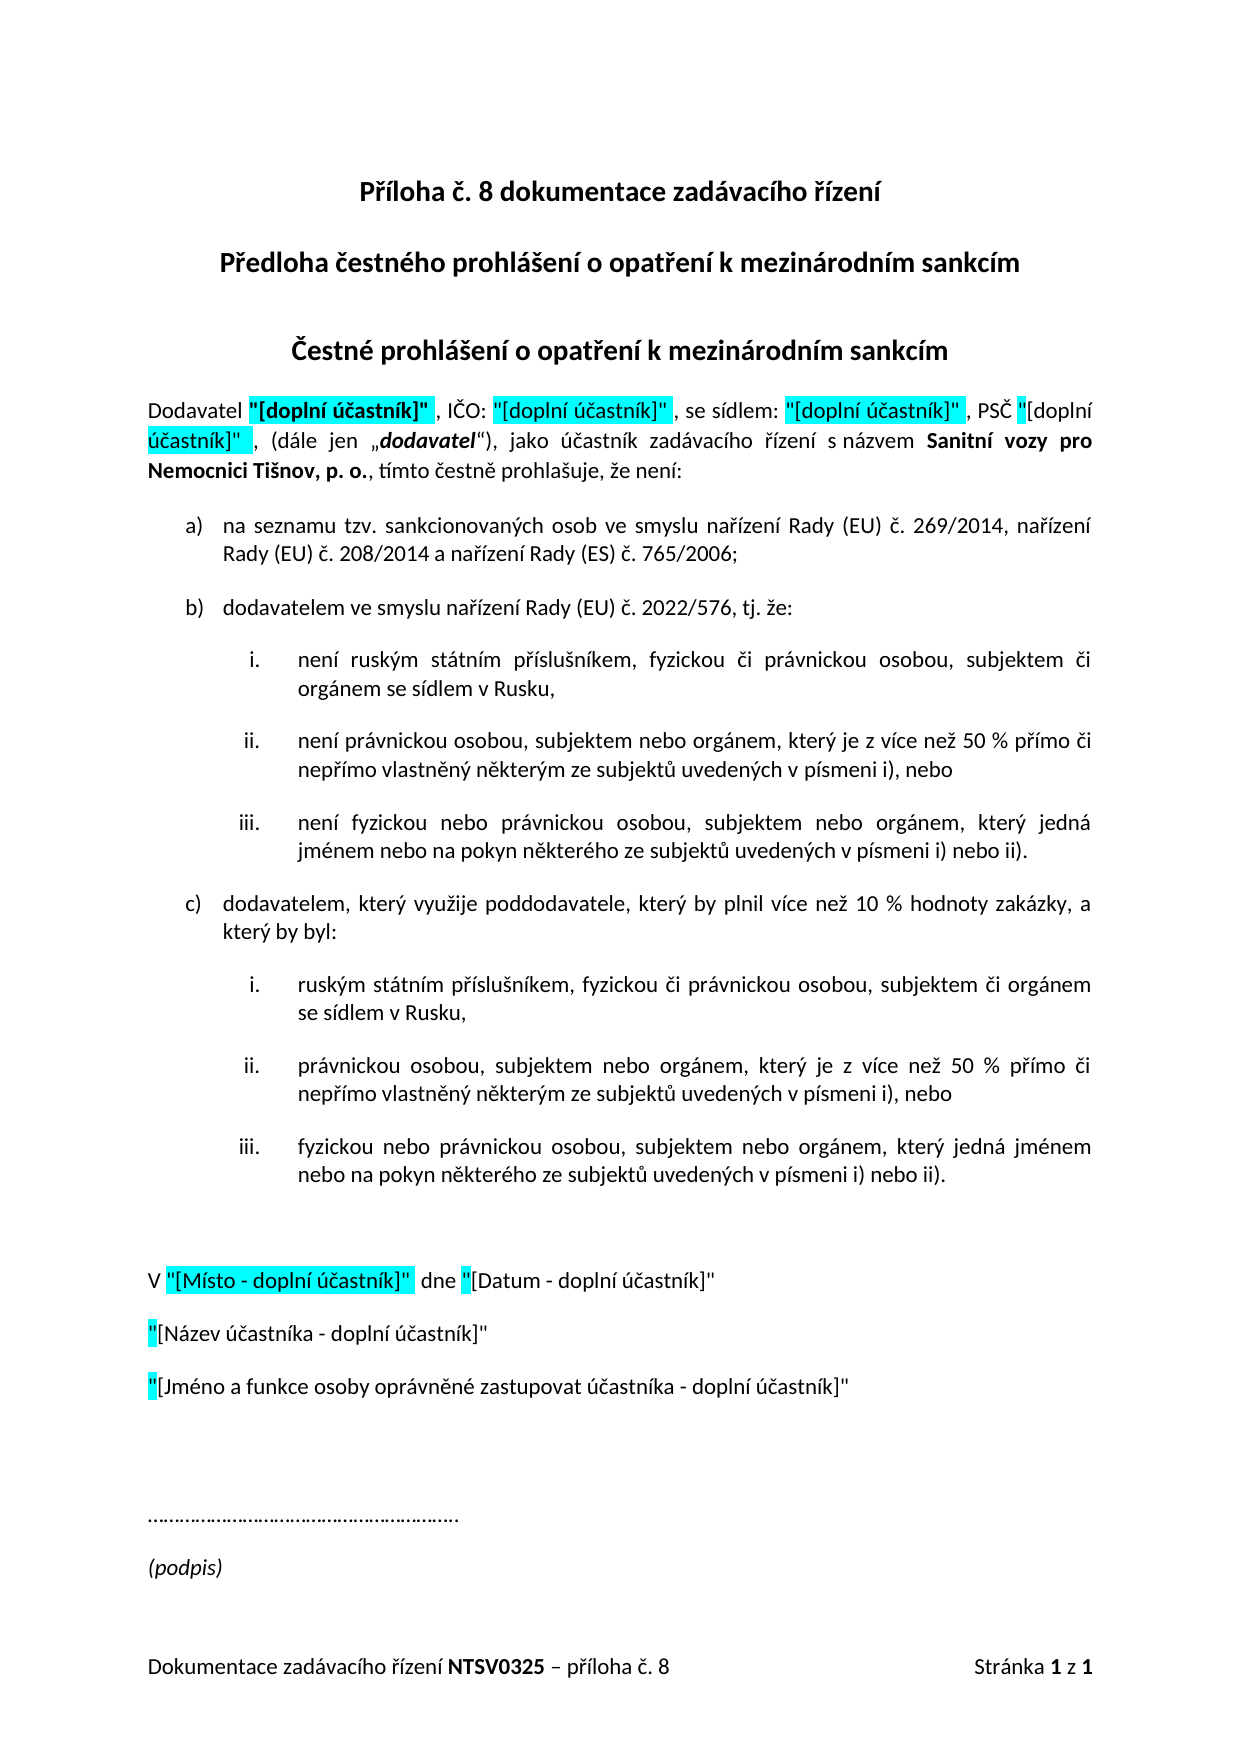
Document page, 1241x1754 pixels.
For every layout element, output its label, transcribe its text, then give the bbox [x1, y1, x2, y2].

list není fyzickou nebo právnickou osobou, subjektem nebo orgánem, který jedná jménem nebo na pokyn některého ze subjektů uvedených v písmeni i) nebo ii). [260, 808, 1093, 864]
list není ruským státním příslušníkem, fyzickou či právnickou osobou, subjektem či orgánem se sídlem v Rusku, [260, 646, 1093, 702]
text Čestné prohlášení o opatření k mezinárodním sankcím [148, 332, 1093, 368]
list dodavatelem, který využije poddodavatele, který by plnil více než 10 % hodnoty zakázky, a který by byl: [185, 889, 1093, 945]
text V dne [415, 1266, 461, 1294]
text V dne [148, 1266, 166, 1294]
list není právnickou osobou, subjektem nebo orgánem, který je z více než 50 % přímo či nepřímo vlastněný některým ze subjektů uvedených v písmeni i), nebo [260, 727, 1093, 783]
text V dne [471, 1266, 1093, 1294]
text (podpis) [148, 1553, 1093, 1581]
list právnickou osobou, subjektem nebo orgánem, který je z více než 50 % přímo či nepřímo vlastněný některým ze subjektů uvedených v písmeni i), nebo [260, 1051, 1093, 1107]
list dodavatelem ve smyslu nařízení Rady (EU) č. 2022/576, tj. že: [185, 593, 1093, 621]
text ………………………………………………….. [148, 1500, 1093, 1528]
list na seznamu tzv. sankcionovaných osob ve smyslu nařízení Rady (EU) č. 269/2014, nařízení Rady (EU) č. 208/2014 a nařízení Rady (ES) č. 765/2006; [185, 512, 1093, 568]
text Příloha č. 8 dokumentace zadávacího řízení [148, 173, 1093, 208]
text Předloha čestného prohlášení o opatření k mezinárodním sankcím [148, 244, 1093, 279]
text Dodavatel , IČO: , se sídlem: , PSČ , (dále jen „dodavatel“), jako účastník zadávacího řízení s názvem Sanitní vozy pro Nemocnici Tišnov, p. o., tímto čestně prohlašuje, že není: [148, 396, 1093, 484]
list ruským státním příslušníkem, fyzickou či právnickou osobou, subjektem či orgánem se sídlem v Rusku, [260, 970, 1093, 1026]
list fyzickou nebo právnickou osobou, subjektem nebo orgánem, který jedná jménem nebo na pokyn některého ze subjektů uvedených v písmeni i) nebo ii). [260, 1132, 1093, 1188]
